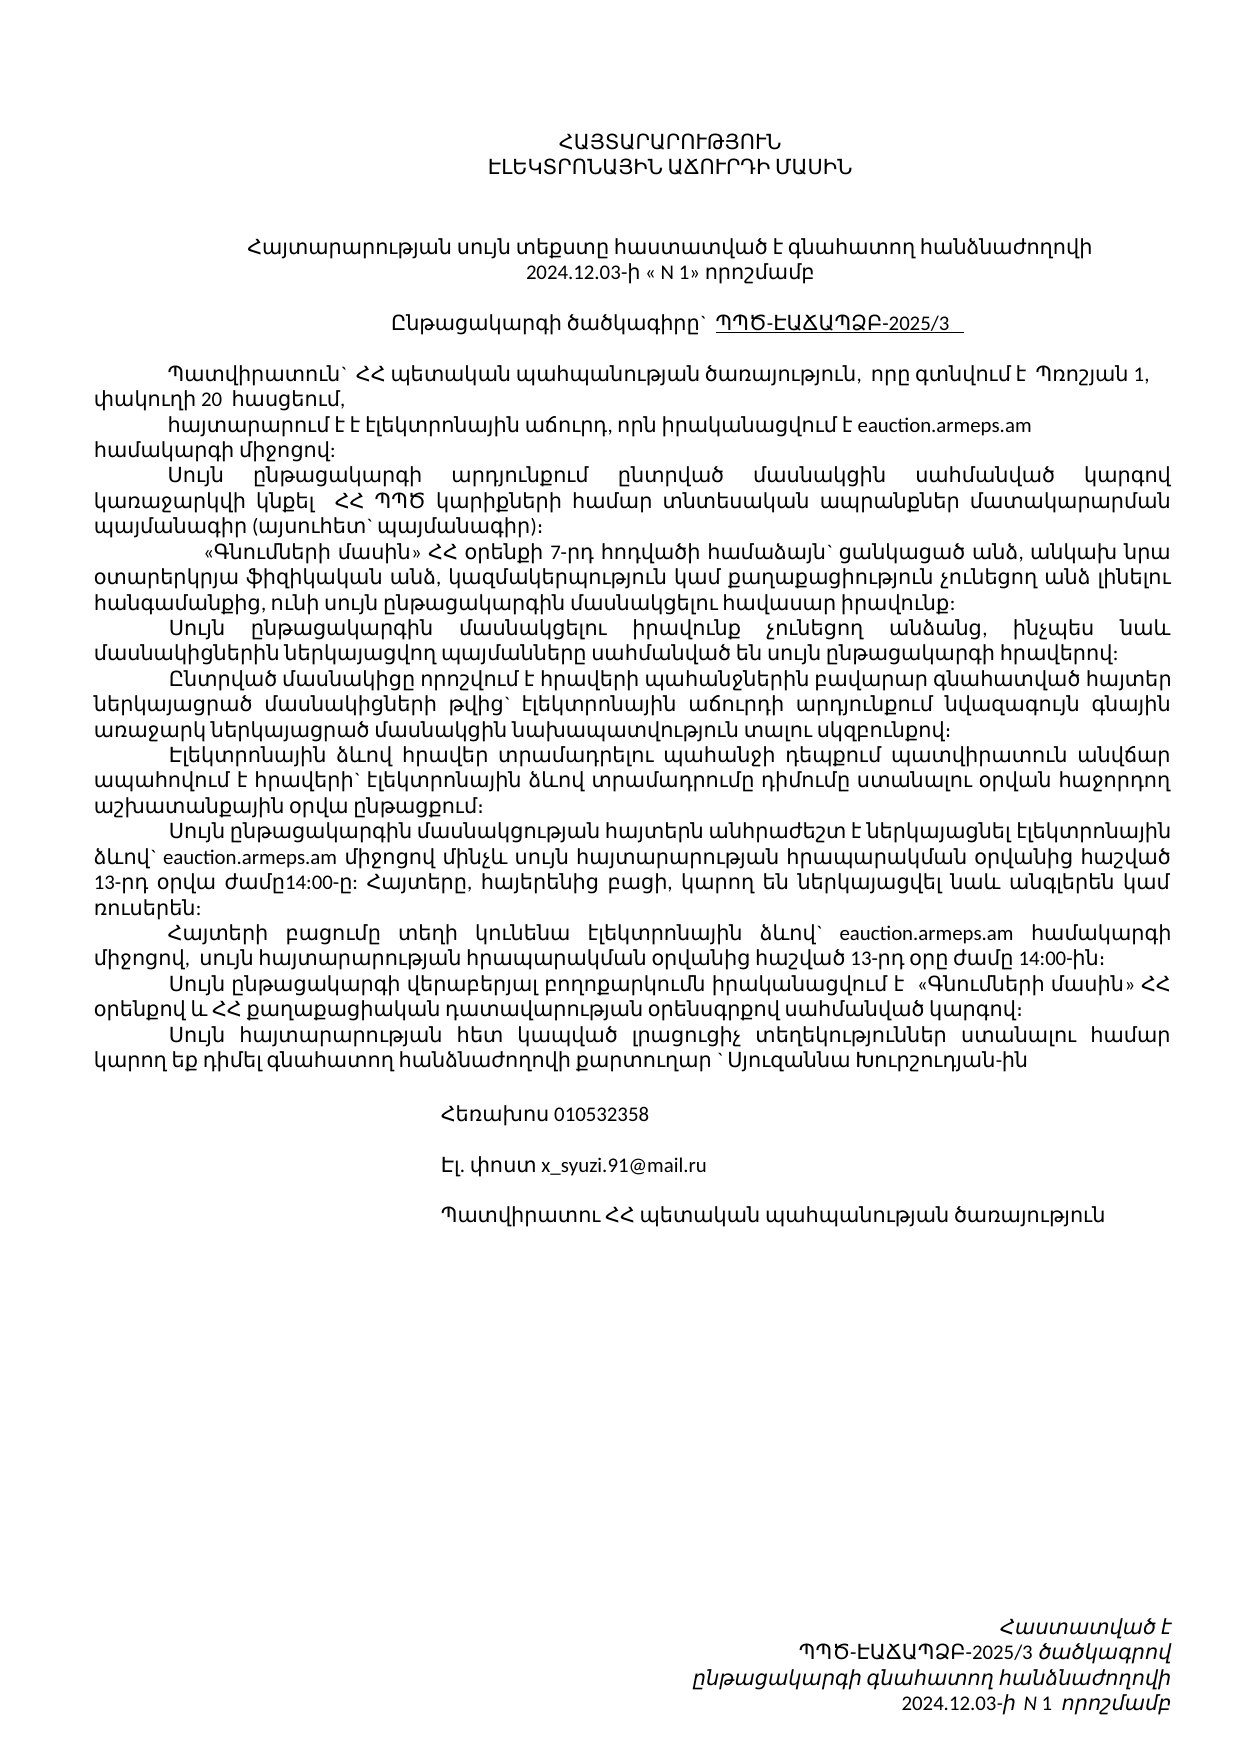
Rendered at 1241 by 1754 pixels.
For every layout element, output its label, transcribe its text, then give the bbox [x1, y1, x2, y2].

text 2024.12.03 -ի « N 1» որոշմամբ [94, 259, 1171, 285]
text 2024.12.03 -ի N 1 որոշմամբ [94, 1690, 1171, 1716]
text «Գնումների մասին» ՀՀ օրենքի 7-րդ հոդվածի համաձայն` ցանկացած անձ, անկախ նրա օտարերկրյա ֆիզիկական անձ, կազմակերպություն կամ քաղաքացիություն չունեցող անձ լինելու հանգամանքից, ունի սույն ընթացակարգին մասնակցելու հավասար իրավունք: [94, 539, 1171, 615]
text ՊՊԾ-ԷԱՃԱՊՁԲ-2025/3 ծածկագրով [94, 1639, 1171, 1665]
text Հեռախոս 010532358 [94, 1101, 1171, 1126]
text Էլ. փոստ x_syuzi.91@mail.ru [94, 1152, 1171, 1177]
text Հայտերի բացումը տեղի կունենա էլեկտրոնային ձևով` eauction.armeps.am համակարգի միջոցով, սույն հայտարարության հրապարակման օրվանից հաշված 13-րդ օրը ժամը 14:00-ին։ [94, 920, 1171, 971]
text Պատվիրատուն` ՀՀ պետական պահպանության ծառայություն, որը գտնվում է Պռոշյան 1, փակուղի 20 հասցեում, [94, 361, 1171, 412]
text Հայտարարության սույն տեքստը հաստատված է գնահատող հանձնաժողովի [94, 234, 1171, 259]
text Հաստատված է [94, 1614, 1171, 1639]
text Սույն ընթացակարգի վերաբերյալ բողոքարկումն իրականացվում է «Գնումների մասին» ՀՀ օրենքով և ՀՀ քաղաքացիական դատավարության օրենսգրքով սահմանված կարգով։ [94, 971, 1171, 1022]
text Պատվիրատու ՀՀ պետական պահպանության ծառայություն [94, 1203, 1171, 1228]
text ՀԱՅՏԱՐԱՐՈՒԹՅՈՒՆ [94, 129, 1171, 154]
text ԷԼԵԿՏՐՈՆԱՅԻՆ ԱՃՈՒՐԴԻ ՄԱՍԻՆ [94, 154, 1171, 180]
text Սույն հայտարարության հետ կապված լրացուցիչ տեղեկություններ ստանալու համար կարող եք դիմել գնահատող հանձնաժողովի քարտուղար ` Սյուզաննա Խուրշուդյան-ին [94, 1022, 1171, 1073]
text Էլեկտրոնային ձևով հրավեր տրամադրելու պահանջի դեպքում պատվիրատուն անվճար ապահովում է հրավերի` էլեկտրոնային ձևով տրամադրումը դիմումը ստանալու օրվան հաջորդող աշխատանքային օրվա ընթացքում։ [94, 742, 1171, 818]
text Սույն ընթացակարգի արդյունքում ընտրված մասնակցին սահմանված կարգով կառաջարկվի կնքել ՀՀ ՊՊԾ կարիքների համար տնտեսական ապրանքներ մատակարարման պայմանագիր (այսուհետ` պայմանագիր)։ [94, 463, 1171, 539]
text Սույն ընթացակարգին մասնակցելու իրավունք չունեցող անձանց, ինչպես նաև մասնակիցներին ներկայացվող պայմանները սահմանված են սույն ընթացակարգի հրավերով: [94, 615, 1171, 666]
text ընթացակարգի գնահատող հանձնաժողովի [94, 1665, 1171, 1690]
text Ընտրված մասնակիցը որոշվում է հրավերի պահանջներին բավարար գնահատված հայտեր ներկայացրած մասնակիցների թվից` էլեկտրոնային աճուրդի արդյունքում նվազագույն գնային առաջարկ ներկայացրած մասնակցին նախապատվություն տալու սկզբունքով։ [94, 666, 1171, 742]
text Սույն ընթացակարգին մասնակցության հայտերն անհրաժեշտ է ներկայացնել էլեկտրոնային ձևով` eauction.armeps.am միջոցով մինչև սույն հայտարարության հրապարակման օրվանից հաշված 13-րդ օրվա ժամը14:00-ը: Հայտերը, հայերենից բացի, կարող են ներկայացվել նաև անգլերեն կամ ռուսերեն: [94, 818, 1171, 920]
text Ընթացակարգի ծածկագիրը` ՊՊԾ-ԷԱՃԱՊՁԲ-2025/3 [94, 310, 1171, 336]
text հայտարարում է է էլեկտրոնային աճուրդ, որն իրականացվում է eauction.armeps.am համակարգի միջոցով: [94, 412, 1171, 463]
